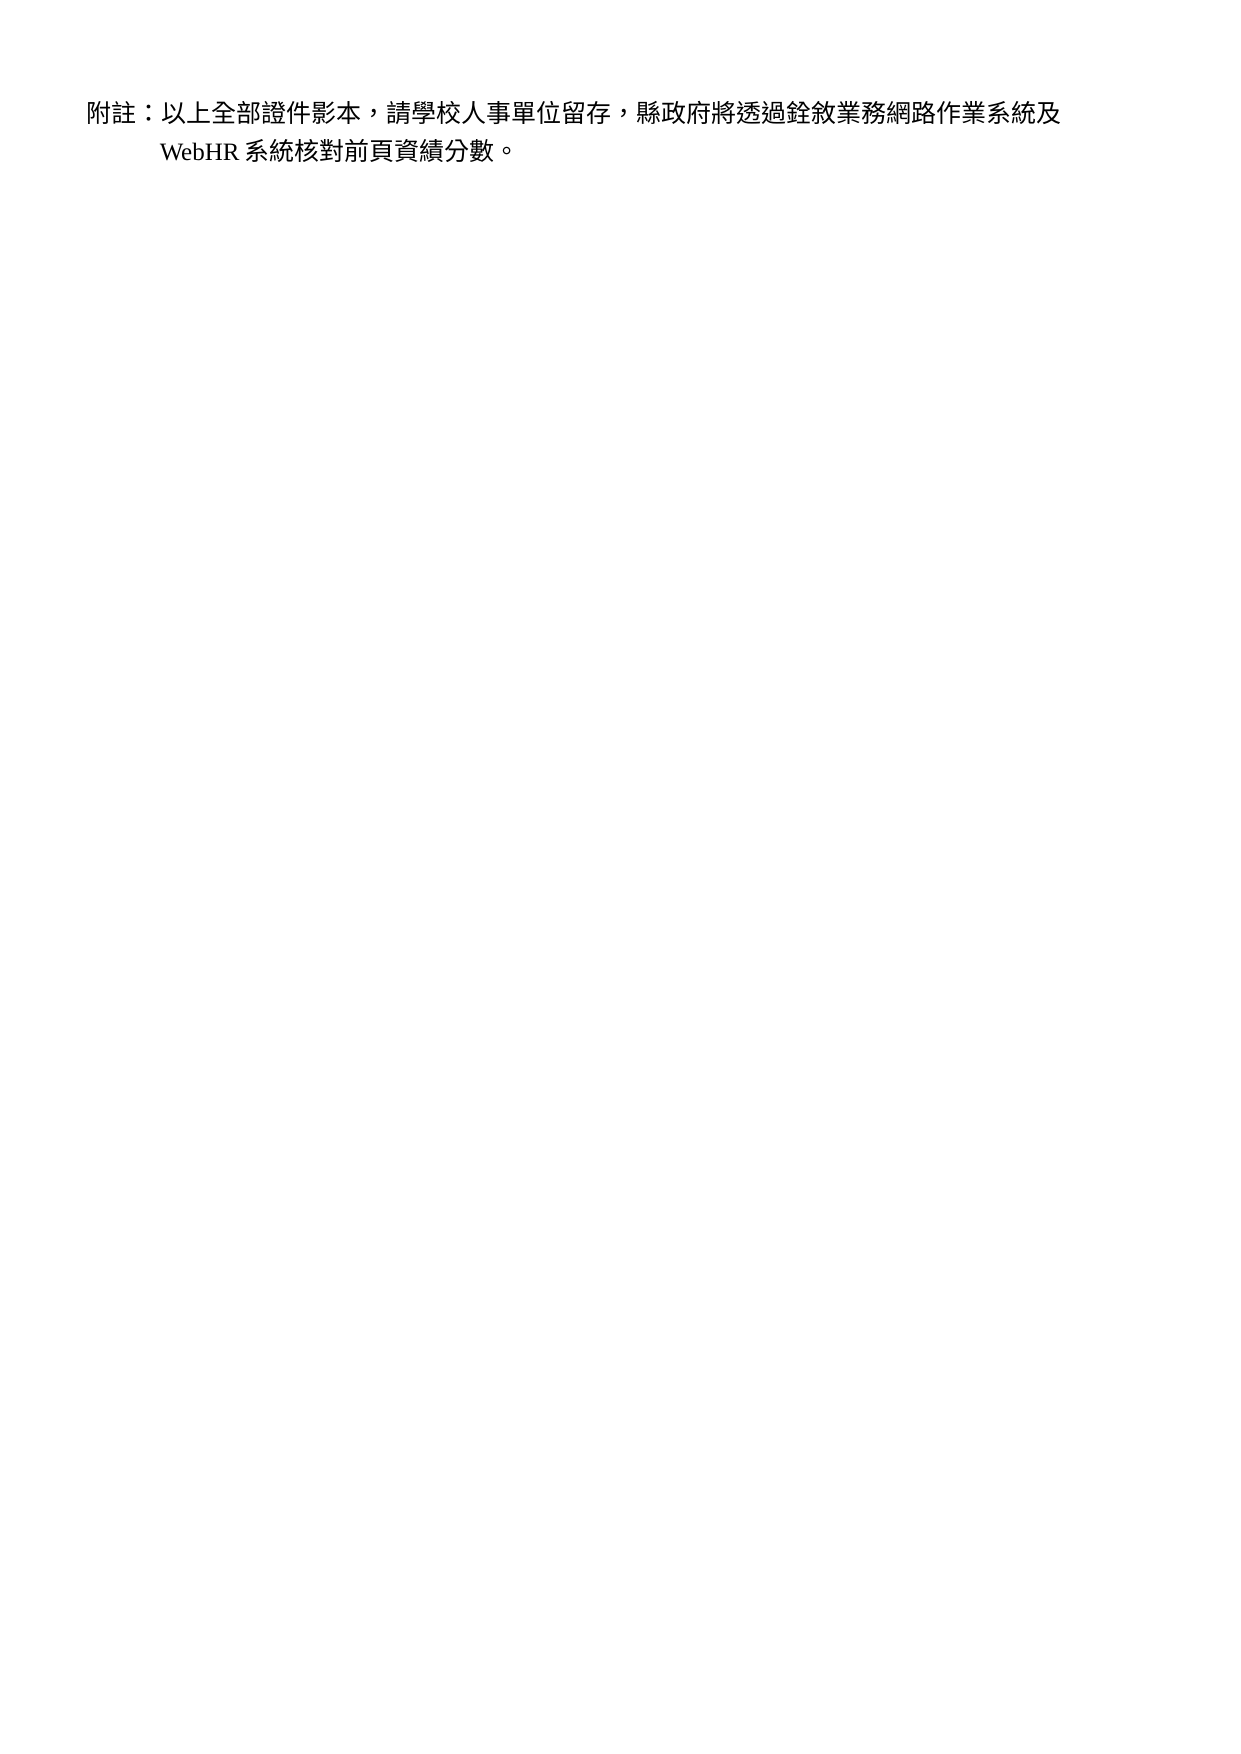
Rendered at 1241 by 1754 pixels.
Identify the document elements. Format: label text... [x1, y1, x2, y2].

text 附註：以上全部證件影本，請學校人事單位留存，縣政府將透過銓敘業務網路作業系統及WebHR系統核對前頁資績分數。 [86, 93, 1137, 169]
